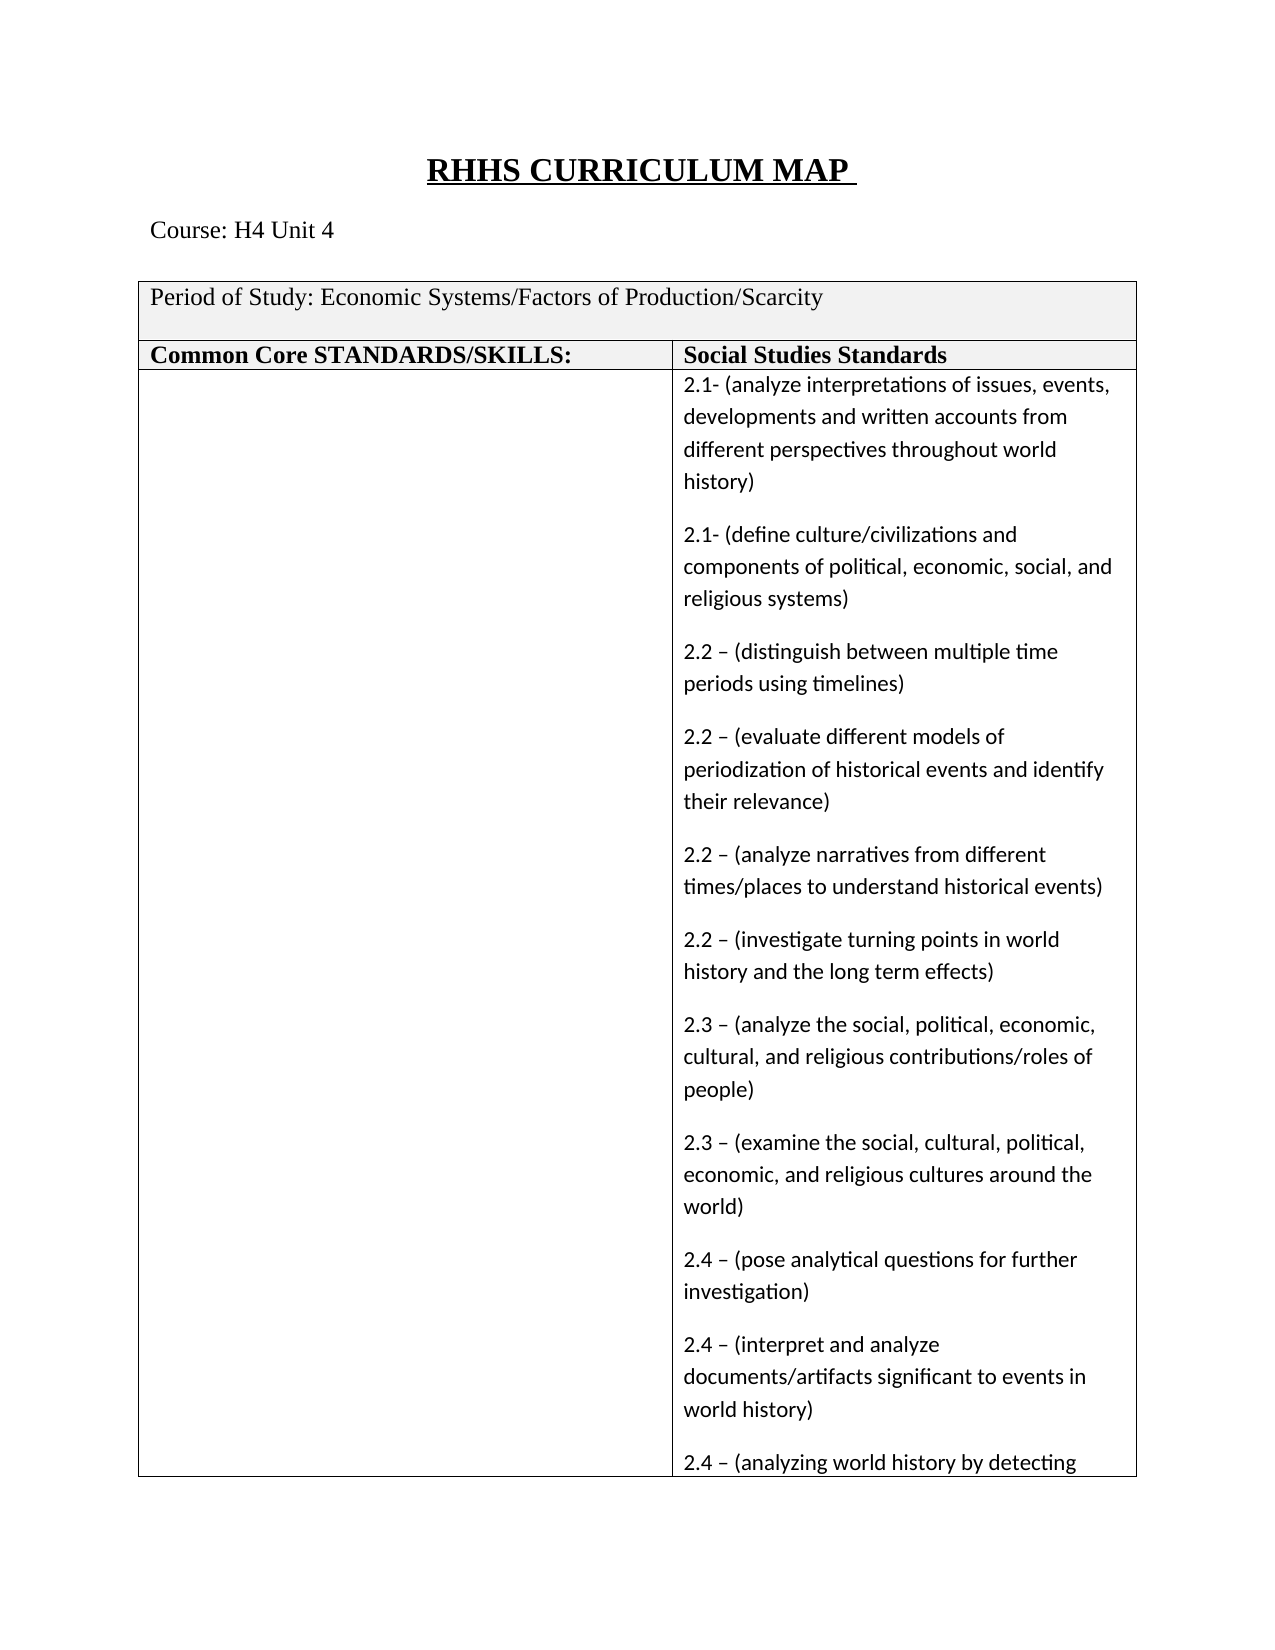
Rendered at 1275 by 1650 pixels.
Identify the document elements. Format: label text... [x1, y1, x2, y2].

table_cell Social Studies Standards [673, 341, 1136, 369]
table_cell Common Core STANDARDS/SKILLS: [139, 341, 672, 369]
table_header Period of Study: Economic Systems/Factors of Production/Scarcity [139, 282, 1136, 339]
text Course: H4 Unit 4 [150, 215, 1125, 244]
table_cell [673, 370, 1136, 1476]
text RHHS CURRICULUM MAP [150, 150, 1125, 188]
table_cell [139, 370, 672, 1476]
